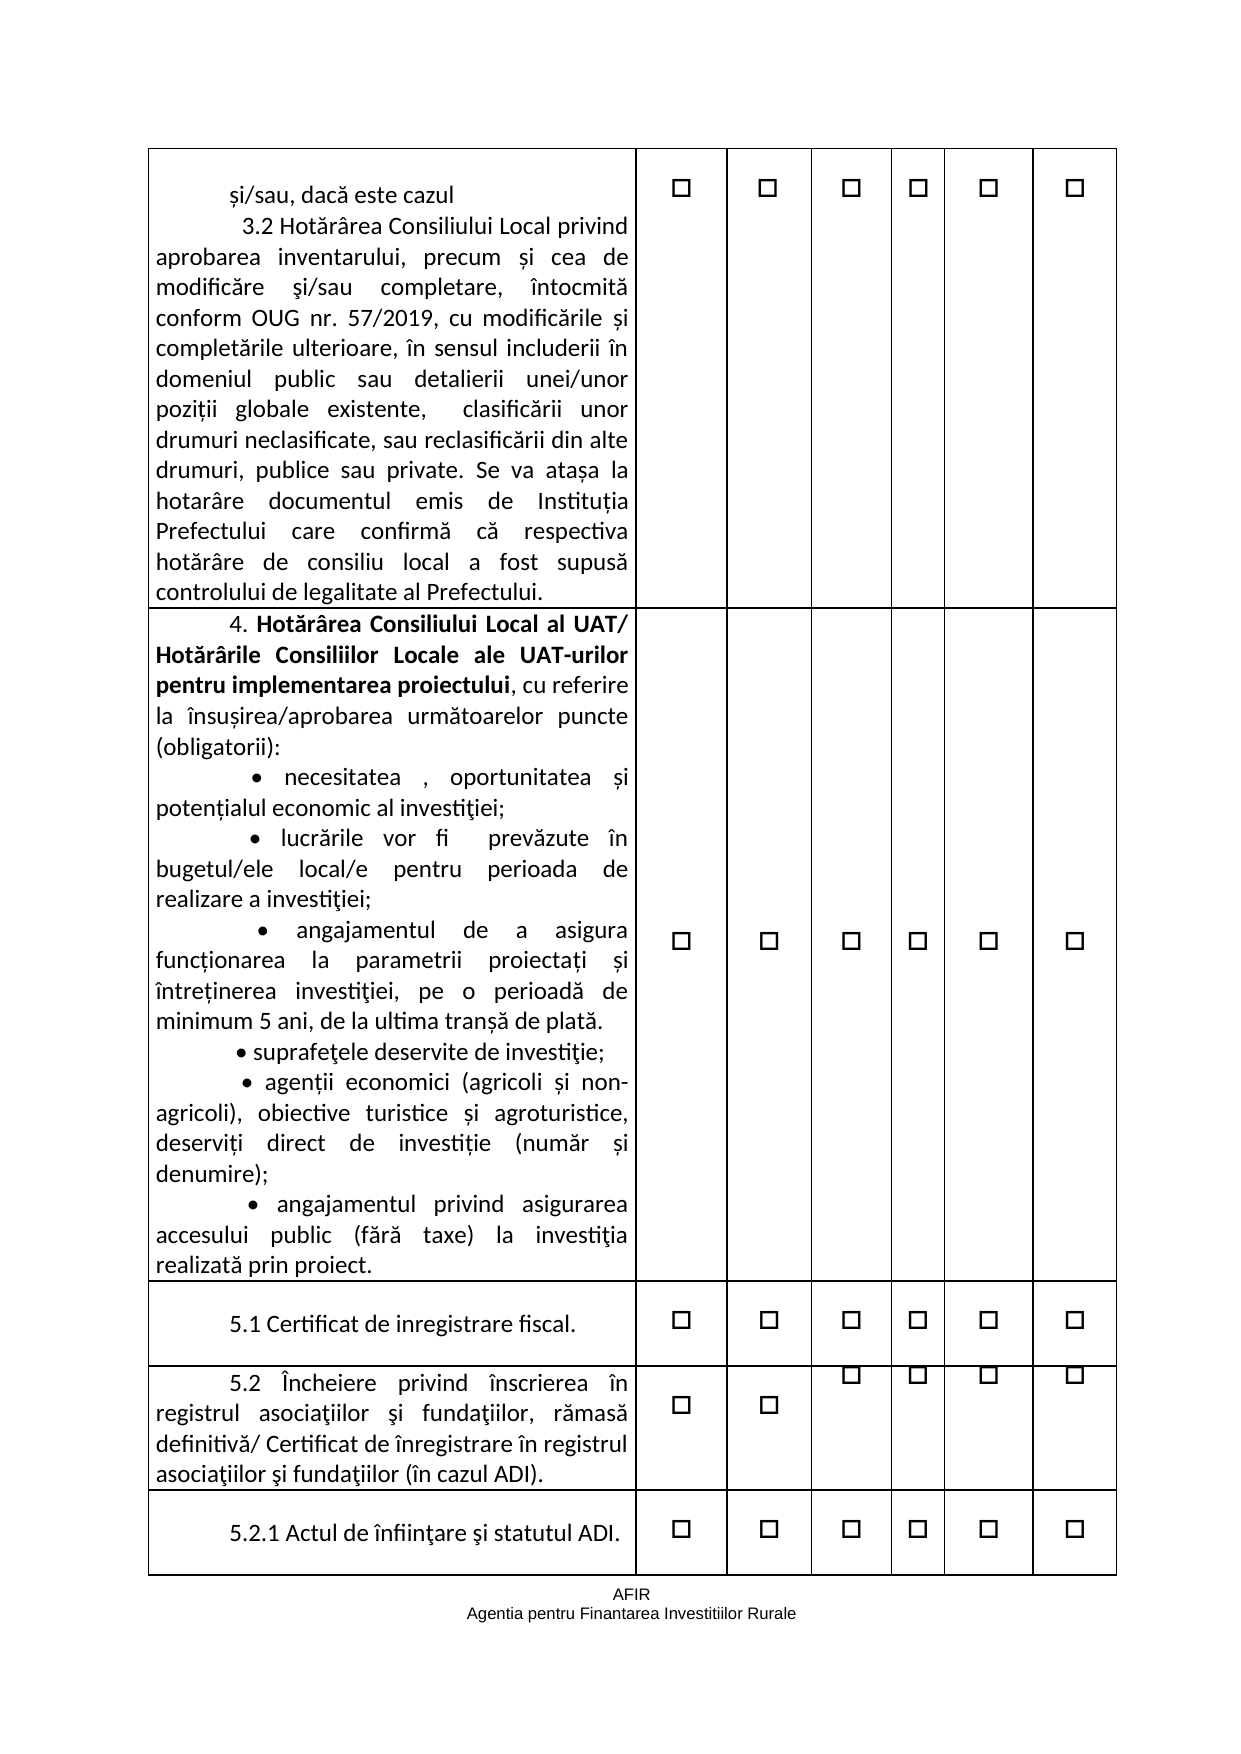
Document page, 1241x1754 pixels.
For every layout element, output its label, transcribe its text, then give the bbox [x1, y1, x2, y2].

table_cell [812, 149, 891, 607]
table_cell [945, 1282, 1032, 1365]
table_cell [892, 149, 944, 607]
table_cell [728, 1491, 811, 1574]
table_cell [637, 149, 726, 607]
table_cell [812, 1282, 891, 1365]
table_cell [1034, 609, 1116, 1280]
table_cell [945, 1491, 1032, 1574]
table_cell [1034, 1491, 1116, 1574]
table_cell [637, 1282, 726, 1365]
table_cell [1034, 149, 1116, 607]
table_cell [637, 609, 726, 1280]
table_cell [812, 609, 891, 1280]
table_cell [728, 1367, 811, 1489]
table_cell 4. Hotărârea Consiliului Local al UAT/ Hotărârile Consiliilor Locale ale UAT-urilor pentru implementarea proiectului, cu referire la însușirea/aprobarea următoarelor puncte (obligatorii): • necesitatea , oportunitatea și potențialul economic al investiţiei; • lucrările vor fi prevăzute în bugetul/ele local/e pentru perioada de realizare a investiţiei; • angajamentul de a asigura funcționarea la parametrii proiectați și întreținerea investiţiei, pe o perioadă de minimum 5 ani, de la ultima tranșă de plată. • suprafeţele deservite de investiţie; • agenții economici (agricoli și non-agricoli), obiective turistice și agroturistice, deserviți direct de investiție (număr și denumire); • angajamentul privind asigurarea accesului public (fără taxe) la investiţia realizată prin proiect. [149, 609, 635, 1280]
table_cell [892, 1367, 944, 1489]
table_cell [1034, 1282, 1116, 1365]
table_cell [728, 149, 811, 607]
table_cell [892, 1491, 944, 1574]
table_cell 5.2.1 Actul de înfiinţare şi statutul ADI. [149, 1491, 635, 1574]
table_cell 5.2 Încheiere privind înscrierea în registrul asociaţiilor şi fundaţiilor, rămasă definitivă/ Certificat de înregistrare în registrul asociaţiilor şi fundaţiilor (în cazul ADI). [149, 1367, 635, 1489]
table_cell [1034, 1367, 1116, 1489]
table_cell [892, 1282, 944, 1365]
table_cell [945, 1367, 1032, 1489]
table_cell [812, 1367, 891, 1489]
table_cell [637, 1367, 726, 1489]
table_cell [728, 1282, 811, 1365]
table_cell 5.1 Certificat de inregistrare fiscal. [149, 1282, 635, 1365]
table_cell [149, 149, 635, 607]
table_cell [945, 609, 1032, 1280]
table_cell [637, 1491, 726, 1574]
table_cell [892, 609, 944, 1280]
table_cell [945, 149, 1032, 607]
table_cell [812, 1491, 891, 1574]
table_cell [728, 609, 811, 1280]
